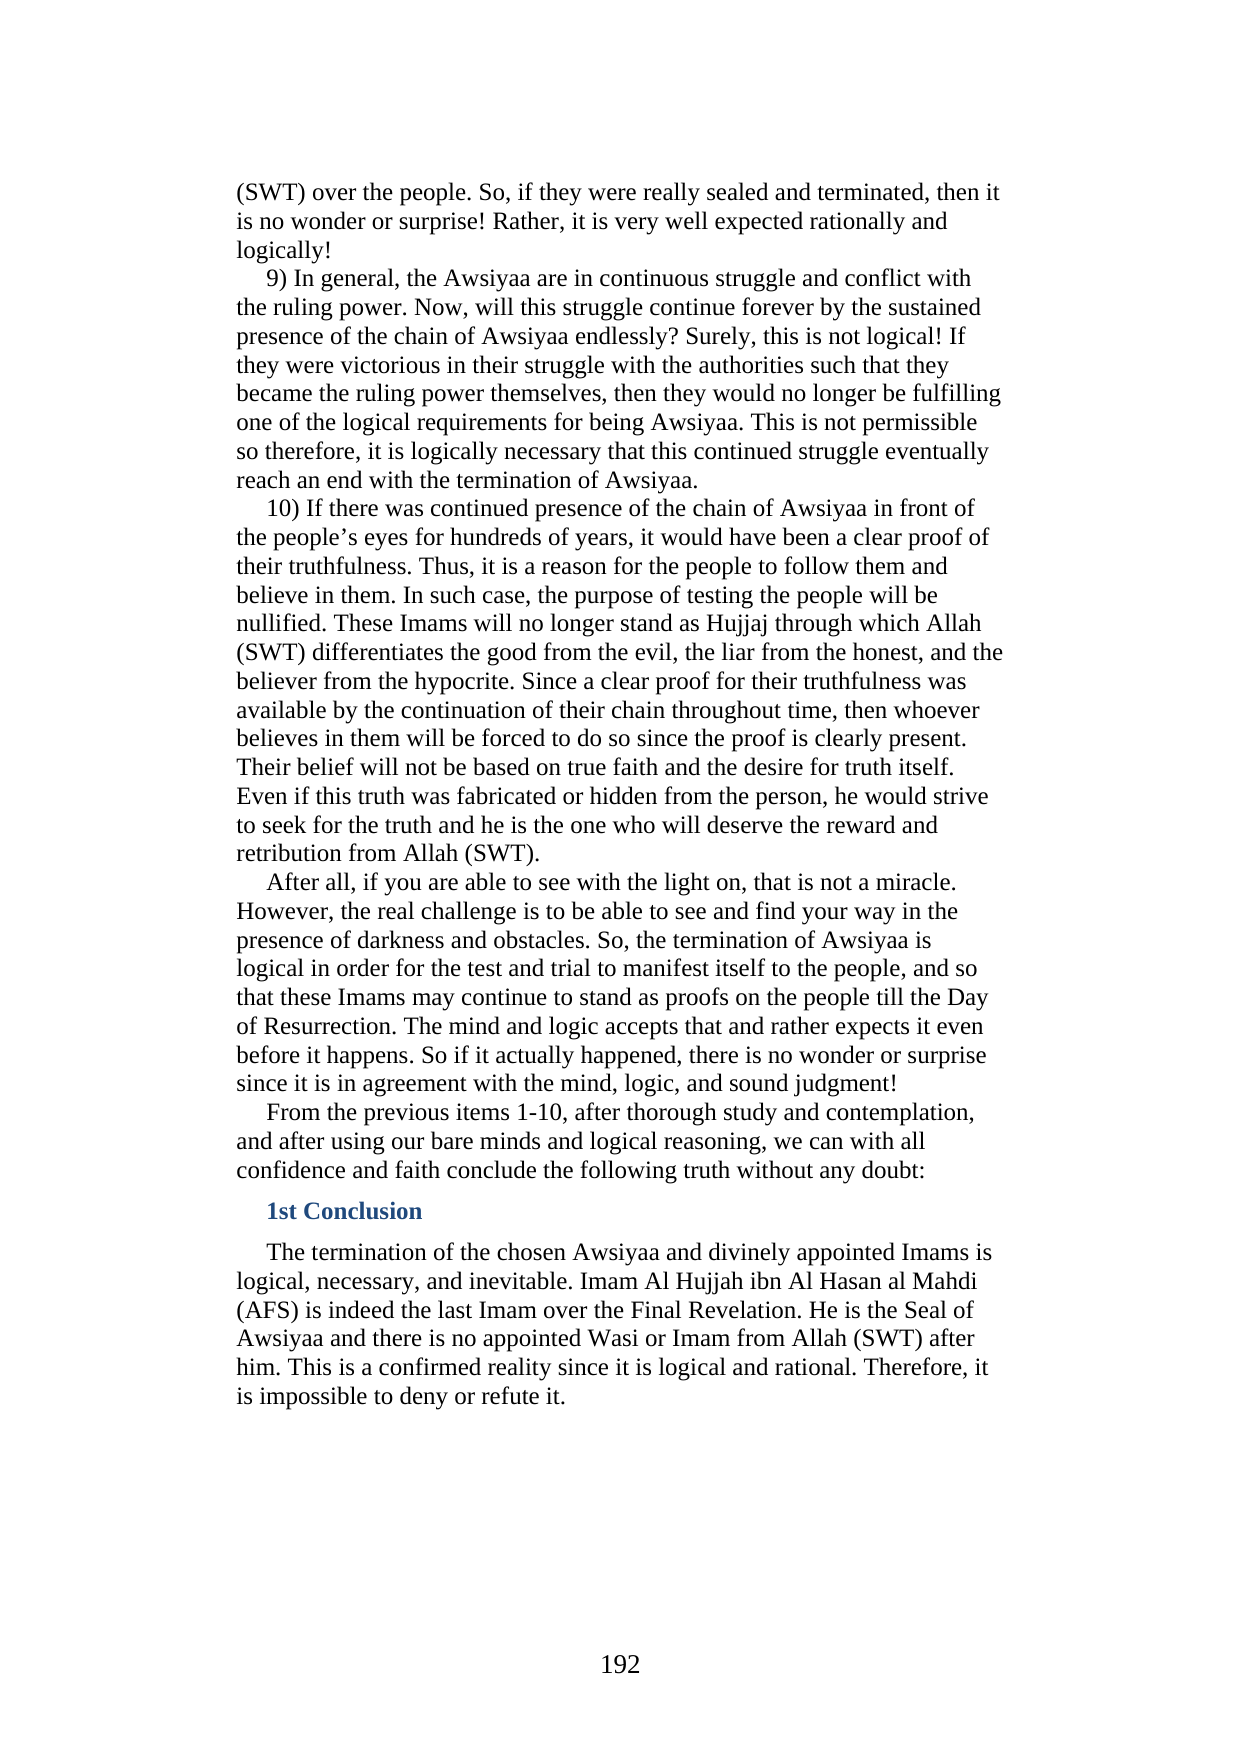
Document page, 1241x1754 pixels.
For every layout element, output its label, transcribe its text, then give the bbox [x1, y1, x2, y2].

text 9) In general, the Awsiyaa are in continuous struggle and conflict with the ruling power. Now, will this struggle continue forever by the sustained presence of the chain of Awsiyaa endlessly? Surely, this is not logical! If they were victorious in their struggle with the authorities such that they became the ruling power themselves, then they would no longer be fulfilling one of the logical requirements for being Awsiyaa. This is not permissible so therefore, it is logically necessary that this continued struggle eventually reach an end with the termination of Awsiyaa. [236, 263, 1004, 493]
text 10) If there was continued presence of the chain of Awsiyaa in front of the people’s eyes for hundreds of years, it would have been a clear proof of their truthfulness. Thus, it is a reason for the people to follow them and believe in them. In such case, the purpose of testing the people will be nullified. These Imams will no longer stand as Hujjaj through which Allah (SWT) differentiates the good from the evil, the liar from the honest, and the believer from the hypocrite. Since a clear proof for their truthfulness was available by the continuation of their chain throughout time, then whoever believes in them will be forced to do so since the proof is clearly present. Their belief will not be based on true faith and the desire for truth itself. Even if this truth was fabricated or hidden from the person, he would strive to seek for the truth and he is the one who will deserve the reward and retribution from Allah (SWT). [236, 493, 1004, 867]
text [236, 177, 1004, 263]
text After all, if you are able to see with the light on, that is not a miracle. However, the real challenge is to be able to see and find your way in the presence of darkness and obstacles. So, the termination of Awsiyaa is logical in order for the test and trial to manifest itself to the people, and so that these Imams may continue to stand as proofs on the people till the Day of Resurrection. The mind and logic accepts that and rather expects it even before it happens. So if it actually happened, there is no wonder or surprise since it is in agreement with the mind, logic, and sound judgment! [236, 867, 1004, 1097]
subtitle 1st Conclusion [236, 1196, 1004, 1225]
text From the previous items 1-10, after thorough study and contemplation, and after using our bare minds and logical reasoning, we can with all confidence and faith conclude the following truth without any doubt: [236, 1097, 1004, 1183]
text The termination of the chosen Awsiyaa and divinely appointed Imams is logical, necessary, and inevitable. Imam Al Hujjah ibn Al Hasan al Mahdi (AFS) is indeed the last Imam over the Final Revelation. He is the Seal of Awsiyaa and there is no appointed Wasi or Imam from Allah (SWT) after him. This is a confirmed reality since it is logical and rational. Therefore, it is impossible to deny or refute it. [236, 1237, 1004, 1410]
